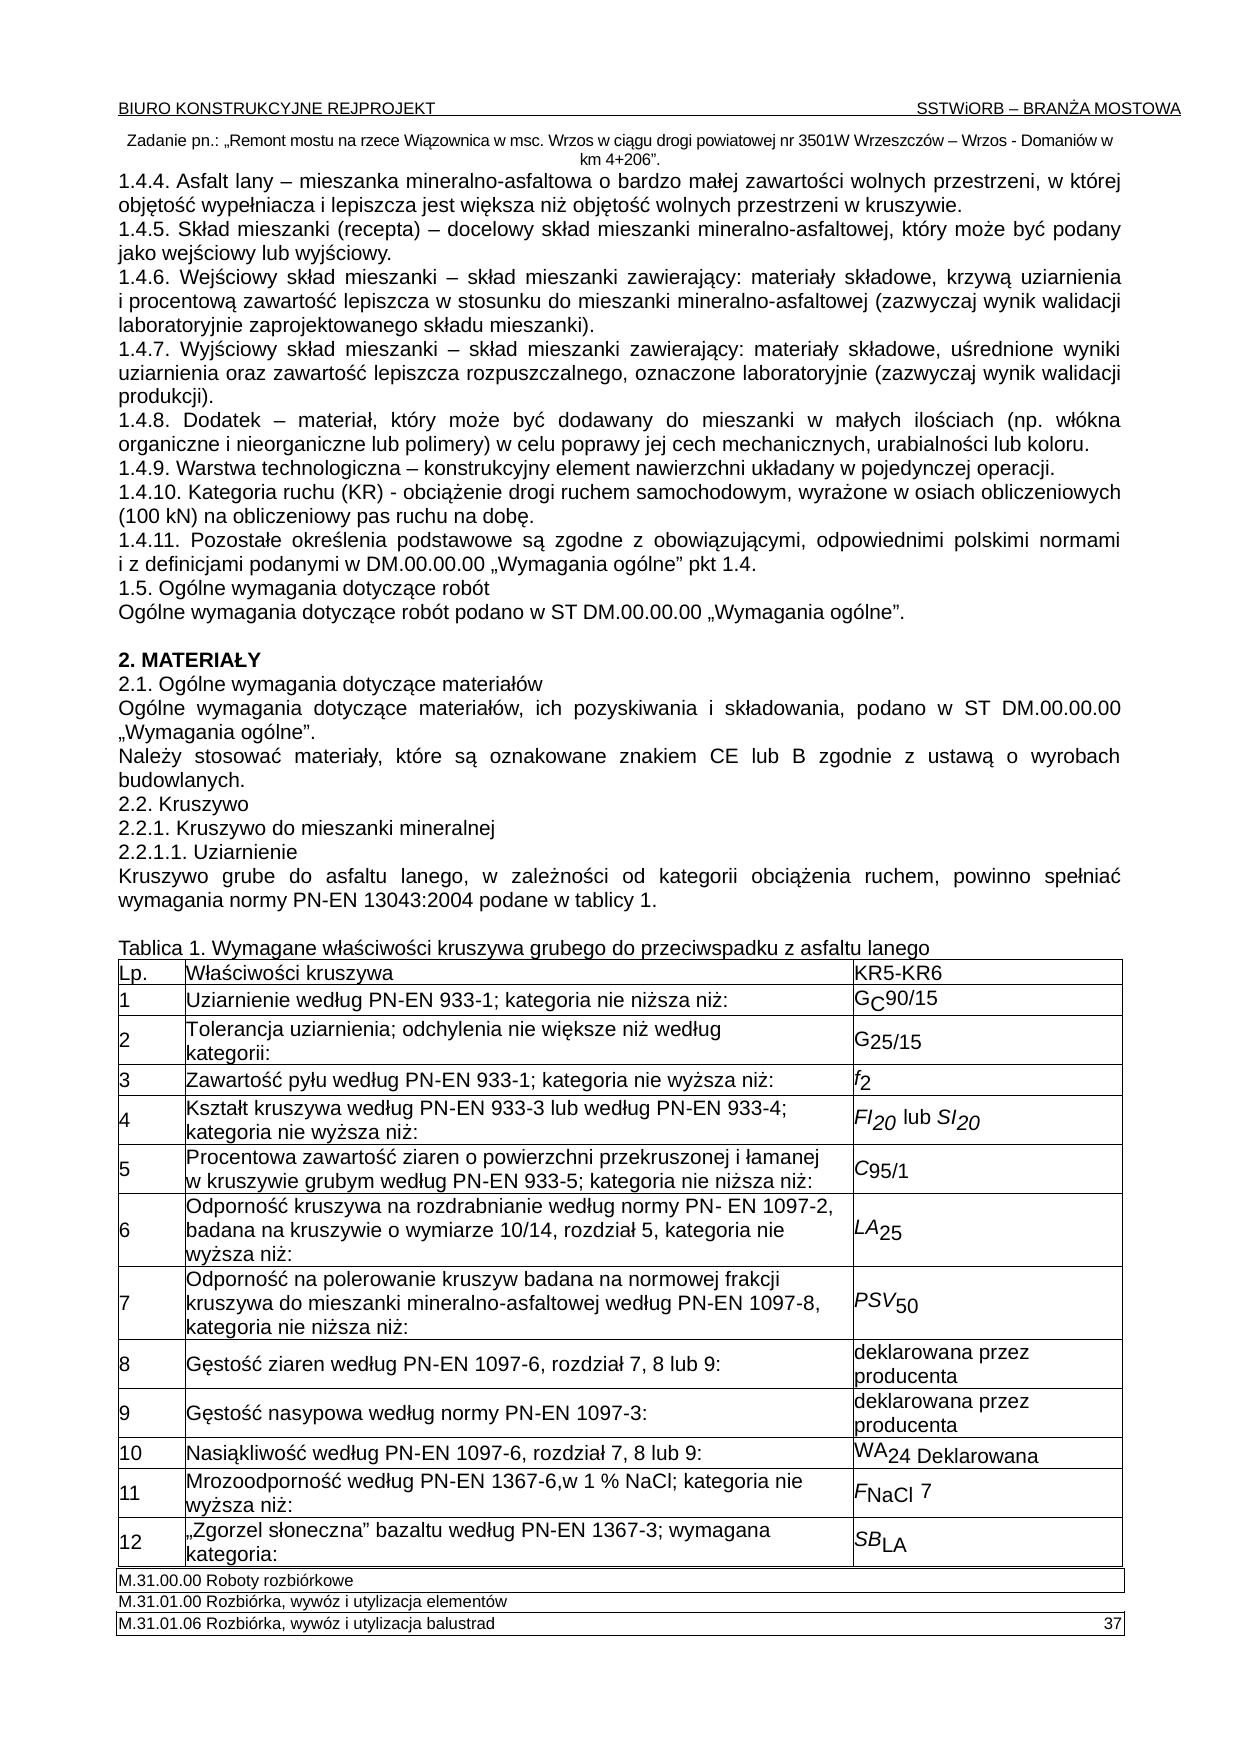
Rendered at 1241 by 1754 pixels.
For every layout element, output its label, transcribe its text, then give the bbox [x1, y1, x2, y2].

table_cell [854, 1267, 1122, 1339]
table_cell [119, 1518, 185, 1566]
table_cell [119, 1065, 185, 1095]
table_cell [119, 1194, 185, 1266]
text Tablica 1. Wymagane właściwości kruszywa grubego do przeciwspadku z asfaltu lanego [118, 935, 1122, 959]
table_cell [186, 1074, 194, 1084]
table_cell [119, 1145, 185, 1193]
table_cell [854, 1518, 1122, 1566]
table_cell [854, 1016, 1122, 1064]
text Kruszywo grube do asfaltu lanego, w zależności od kategorii obciążenia ruchem, powinno spełniać wymagania normy PN-EN 13043:2004 podane w tablicy 1. [118, 863, 1122, 911]
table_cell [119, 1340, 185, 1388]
text Ogólne wymagania dotyczące materiałów, ich pozyskiwania i składowania, podano w ST DM.00.00.00 „Wymagania ogólne”. [118, 696, 1122, 744]
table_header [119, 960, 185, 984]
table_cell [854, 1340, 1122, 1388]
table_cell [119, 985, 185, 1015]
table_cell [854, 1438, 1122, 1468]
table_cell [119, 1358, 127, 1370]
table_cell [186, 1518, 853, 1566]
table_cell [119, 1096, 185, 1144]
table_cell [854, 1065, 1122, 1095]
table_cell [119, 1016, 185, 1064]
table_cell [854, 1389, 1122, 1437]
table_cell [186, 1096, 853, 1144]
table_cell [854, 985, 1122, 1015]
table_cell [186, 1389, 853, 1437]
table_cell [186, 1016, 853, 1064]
text 1.4.8. Dodatek – materiał, który może być dodawany do mieszanki w małych ilościach (np. włókna organiczne i nieorganiczne lub polimery) w celu poprawy jej cech mechanicznych, urabialności lub koloru. [118, 408, 1122, 456]
text 1.4.4. Asfalt lany – mieszanka mineralno-asfaltowa o bardzo małej zawartości wolnych przestrzeni, w której objętość wypełniacza i lepiszcza jest większa niż objętość wolnych przestrzeni w kruszywie. [118, 169, 1122, 217]
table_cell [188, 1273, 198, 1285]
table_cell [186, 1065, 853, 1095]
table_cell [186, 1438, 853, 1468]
text 2.2.1. Kruszywo do mieszanki mineralnej [118, 816, 1122, 839]
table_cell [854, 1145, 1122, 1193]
text 2. MATERIAŁY [118, 648, 1122, 672]
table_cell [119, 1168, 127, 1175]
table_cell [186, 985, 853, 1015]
text Należy stosować materiały, które są oznakowane znakiem CE lub B zgodnie z ustawą o wyrobach budowlanych. [118, 744, 1122, 792]
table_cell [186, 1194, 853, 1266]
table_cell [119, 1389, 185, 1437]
text 1.4.11. Pozostałe określenia podstawowe są zgodne z obowiązującymi, odpowiednimi polskimi normami i z definicjami podanymi w DM.00.00.00 „Wymagania ogólne” pkt 1.4. [118, 528, 1122, 576]
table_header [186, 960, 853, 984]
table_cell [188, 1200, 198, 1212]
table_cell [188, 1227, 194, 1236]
text Ogólne wymagania dotyczące robót podano w ST DM.00.00.00 „Wymagania ogólne”. [118, 600, 1122, 624]
text 2.2.1.1. Uziarnienie [118, 839, 1122, 863]
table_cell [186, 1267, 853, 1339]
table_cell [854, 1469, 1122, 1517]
text 1.4.10. Kategoria ruchu (KR) - obciążenie drogi ruchem samochodowym, wyrażone w osiach obliczeniowych (100 kN) na obliczeniowy pas ruchu na dobę. [118, 480, 1122, 528]
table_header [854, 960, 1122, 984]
text 1.4.6. Wejściowy skład mieszanki – skład mieszanki zawierający: materiały składowe, krzywą uziarnienia i procentową zawartość lepiszcza w stosunku do mieszanki mineralno-asfaltowej (zazwyczaj wynik walidacji laboratoryjnie zaprojektowanego składu mieszanki). [118, 264, 1122, 336]
text 2.2. Kruszywo [118, 792, 1122, 816]
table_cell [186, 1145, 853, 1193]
text 1.4.9. Warstwa technologiczna – konstrukcyjny element nawierzchni układany w pojedynczej operacji. [118, 456, 1122, 480]
text 1.4.5. Skład mieszanki (recepta) – docelowy skład mieszanki mineralno-asfaltowej, który może być podany jako wejściowy lub wyjściowy. [118, 217, 1122, 264]
text 1.4.7. Wyjściowy skład mieszanki – skład mieszanki zawierający: materiały składowe, uśrednione wyniki uziarnienia oraz zawartość lepiszcza rozpuszczalnego, oznaczone laboratoryjnie (zazwyczaj wynik walidacji produkcji). [118, 336, 1122, 408]
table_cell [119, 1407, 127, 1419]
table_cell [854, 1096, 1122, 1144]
text 1.5. Ogólne wymagania dotyczące robót [118, 576, 1122, 600]
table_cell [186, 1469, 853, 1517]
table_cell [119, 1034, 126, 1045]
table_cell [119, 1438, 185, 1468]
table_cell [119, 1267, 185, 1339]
text 2.1. Ogólne wymagania dotyczące materiałów [118, 672, 1122, 696]
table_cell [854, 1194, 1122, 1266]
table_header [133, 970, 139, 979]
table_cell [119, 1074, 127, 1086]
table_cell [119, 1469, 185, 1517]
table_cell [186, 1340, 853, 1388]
